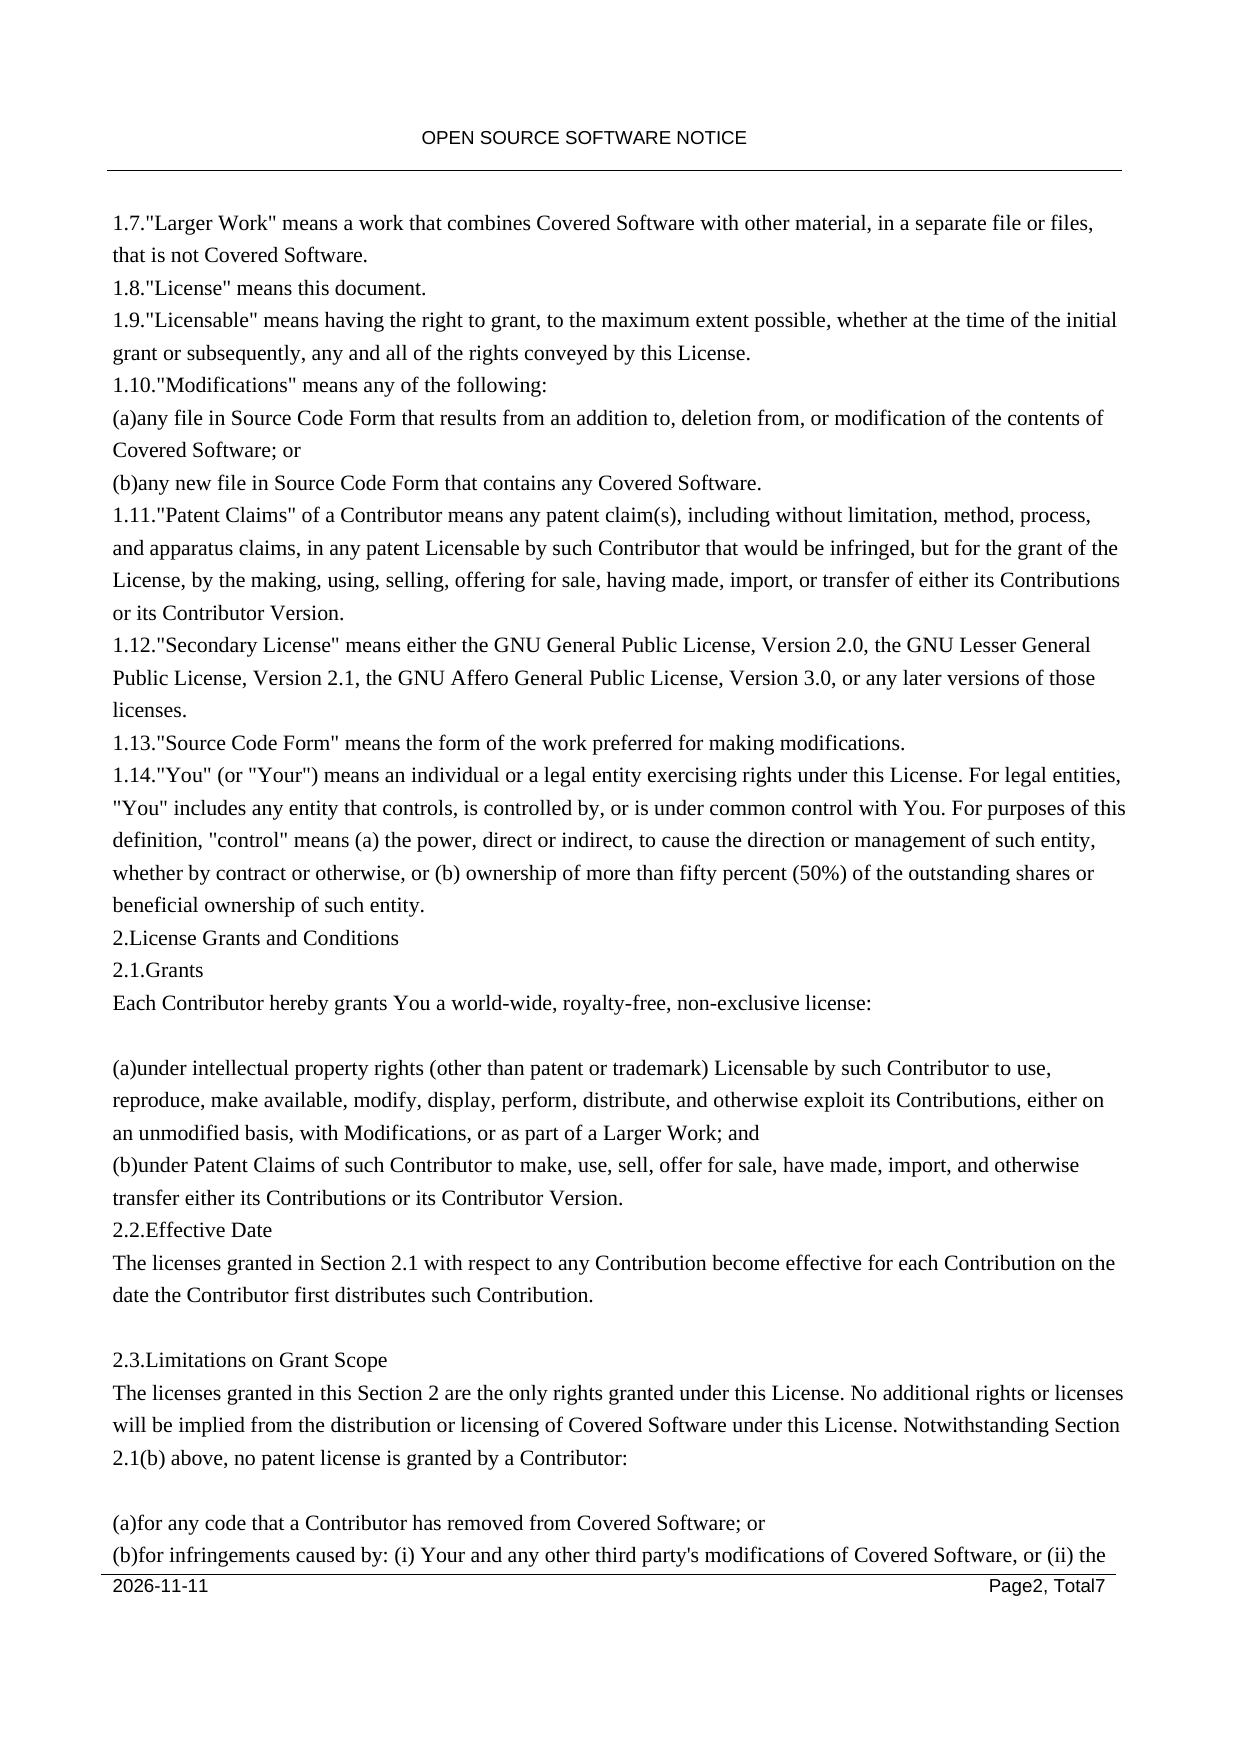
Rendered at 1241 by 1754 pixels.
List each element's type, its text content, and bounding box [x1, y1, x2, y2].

text (a)any file in Source Code Form that results from an addition to, deletion from, or modification of the contents of Covered Software; or [112, 401, 1128, 466]
text 1.14."You" (or "Your") means an individual or a legal entity exercising rights under this License. For legal entities, "You" includes any entity that controls, is controlled by, or is under common control with You. For purposes of this definition, "control" means (a) the power, direct or indirect, to cause the direction or management of such entity, whether by contract or otherwise, or (b) ownership of more than fifty percent (50%) of the outstanding shares or beneficial ownership of such entity. [112, 759, 1128, 921]
text (b)any new file in Source Code Form that contains any Covered Software. [112, 466, 1128, 499]
text Each Contributor hereby grants You a world-wide, royalty-free, non-exclusive license: [112, 986, 1128, 1019]
text (a)under intellectual property rights (other than patent or trademark) Licensable by such Contributor to use, reproduce, make available, modify, display, perform, distribute, and otherwise exploit its Contributions, either on an unmodified basis, with Modifications, or as part of a Larger Work; and [112, 1051, 1128, 1149]
text 2.2.Effective Date [112, 1214, 1128, 1246]
text (b)under Patent Claims of such Contributor to make, use, sell, offer for sale, have made, import, and otherwise transfer either its Contributions or its Contributor Version. [112, 1149, 1128, 1214]
text 1.13."Source Code Form" means the form of the work preferred for making modifications. [112, 726, 1128, 759]
text 1.9."Licensable" means having the right to grant, to the maximum extent possible, whether at the time of the initial grant or subsequently, any and all of the rights conveyed by this License. [112, 304, 1128, 369]
text 1.11."Patent Claims" of a Contributor means any patent claim(s), including without limitation, method, process, and apparatus claims, in any patent Licensable by such Contributor that would be infringed, but for the grant of the License, by the making, using, selling, offering for sale, having made, import, or transfer of either its Contributions or its Contributor Version. [112, 499, 1128, 629]
text 1.12."Secondary License" means either the GNU General Public License, Version 2.0, the GNU Lesser General Public License, Version 2.1, the GNU Affero General Public License, Version 3.0, or any later versions of those licenses. [112, 629, 1128, 726]
text 2.1.Grants [112, 954, 1128, 986]
text The licenses granted in Section 2.1 with respect to any Contribution become effective for each Contribution on the date the Contributor first distributes such Contribution. [112, 1246, 1128, 1311]
text (a)for any code that a Contributor has removed from Covered Software; or [112, 1506, 1128, 1539]
text The licenses granted in this Section 2 are the only rights granted under this License. No additional rights or licenses will be implied from the distribution or licensing of Covered Software under this License. Notwithstanding Section 2.1(b) above, no patent license is granted by a Contributor: [112, 1376, 1128, 1474]
text 1.8."License" means this document. [112, 271, 1128, 304]
text 2.3.Limitations on Grant Scope [112, 1344, 1128, 1376]
text 1.10."Modifications" means any of the following: [112, 369, 1128, 401]
text 1.7."Larger Work" means a work that combines Covered Software with other material, in a separate file or files, that is not Covered Software. [112, 206, 1128, 271]
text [112, 1539, 1128, 1571]
text 2.License Grants and Conditions [112, 921, 1128, 954]
